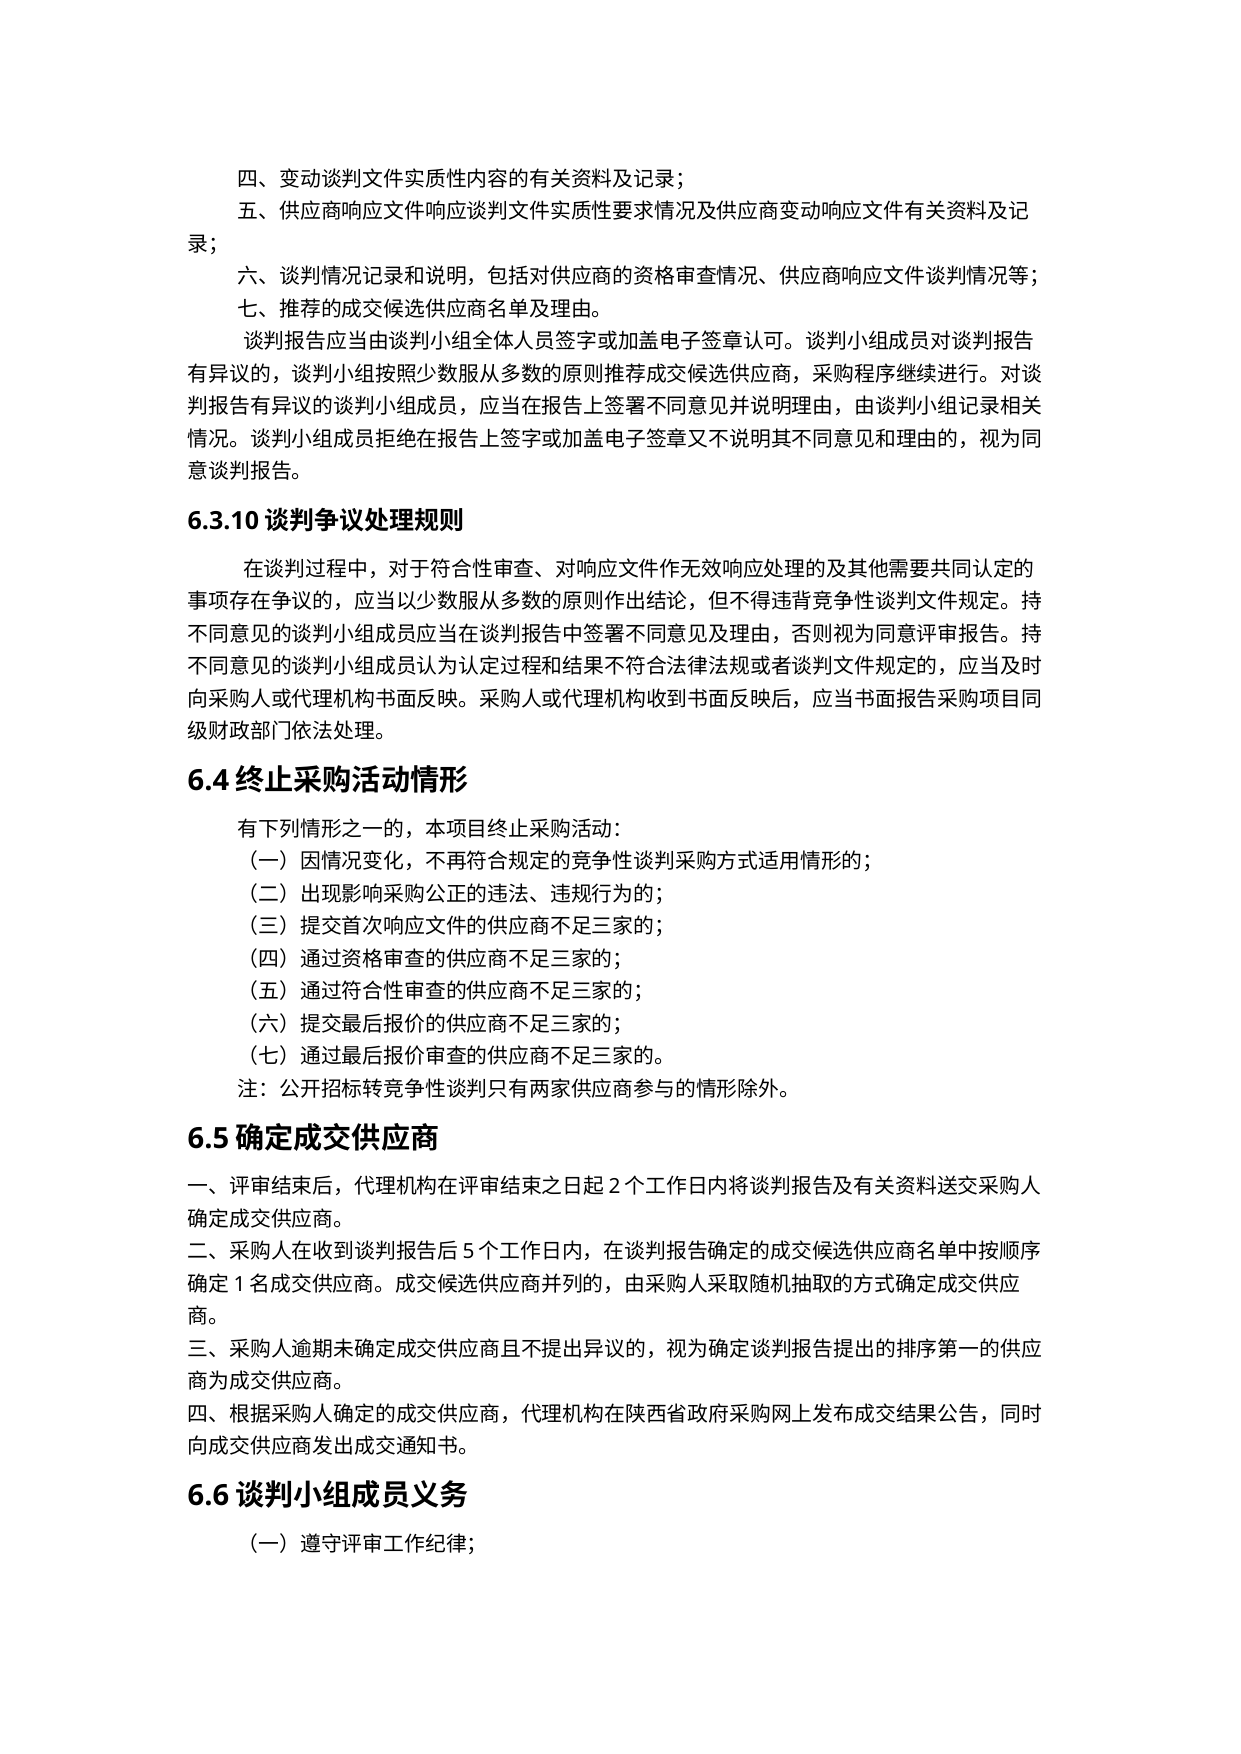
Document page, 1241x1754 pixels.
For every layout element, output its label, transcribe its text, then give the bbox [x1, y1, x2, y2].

text （二）出现影响采购公正的违法、违规行为的； [187, 877, 1053, 909]
text 有下列情形之一的，本项目终止采购活动： [187, 812, 1053, 844]
text 谈判报告应当由谈判小组全体人员签字或加盖电子签章认可。谈判小组成员对谈判报告有异议的，谈判小组按照少数服从多数的原则推荐成交候选供应商，采购程序继续进行。对谈判报告有异议的谈判小组成员，应当在报告上签署不同意见并说明理由，由谈判小组记录相关情况。谈判小组成员拒绝在报告上签字或加盖电子签章又不说明其不同意见和理由的，视为同意谈判报告。 [187, 324, 1053, 487]
text （五）通过符合性审查的供应商不足三家的； [187, 974, 1053, 1007]
text （四）通过资格审查的供应商不足三家的； [187, 942, 1053, 974]
text 注：公开招标转竞争性谈判只有两家供应商参与的情形除外。 [187, 1072, 1053, 1104]
text （一）因情况变化，不再符合规定的竞争性谈判采购方式适用情形的； [187, 844, 1053, 877]
text （七）通过最后报价审查的供应商不足三家的。 [187, 1039, 1053, 1072]
text 6.4终止采购活动情形 [187, 747, 1053, 812]
text （三）提交首次响应文件的供应商不足三家的； [187, 909, 1053, 942]
text 6.3.10谈判争议处理规则 [187, 487, 1053, 552]
text 一、评审结束后，代理机构在评审结束之日起2个工作日内将谈判报告及有关资料送交采购人确定成交供应商。 [187, 1169, 1053, 1234]
text 四、根据采购人确定的成交供应商，代理机构在陕西省政府采购网上发布成交结果公告，同时向成交供应商发出成交通知书。 [187, 1397, 1053, 1462]
text 六、谈判情况记录和说明，包括对供应商的资格审查情况、供应商响应文件谈判情况等； [187, 259, 1053, 292]
text 三、采购人逾期未确定成交供应商且不提出异议的，视为确定谈判报告提出的排序第一的供应商为成交供应商。 [187, 1332, 1053, 1397]
text 6.5确定成交供应商 [187, 1104, 1053, 1169]
text （六）提交最后报价的供应商不足三家的； [187, 1007, 1053, 1039]
text 二、采购人在收到谈判报告后5个工作日内，在谈判报告确定的成交候选供应商名单中按顺序确定1名成交供应商。成交候选供应商并列的，由采购人采取随机抽取的方式确定成交供应商。 [187, 1234, 1053, 1332]
text 七、推荐的成交候选供应商名单及理由。 [187, 292, 1053, 324]
text 在谈判过程中，对于符合性审查、对响应文件作无效响应处理的及其他需要共同认定的事项存在争议的，应当以少数服从多数的原则作出结论，但不得违背竞争性谈判文件规定。持不同意见的谈判小组成员应当在谈判报告中签署不同意见及理由，否则视为同意评审报告。持不同意见的谈判小组成员认为认定过程和结果不符合法律法规或者谈判文件规定的，应当及时向采购人或代理机构书面反映。采购人或代理机构收到书面反映后，应当书面报告采购项目同级财政部门依法处理。 [187, 552, 1053, 747]
text 6.6谈判小组成员义务 [187, 1462, 1053, 1527]
text 五、供应商响应文件响应谈判文件实质性要求情况及供应商变动响应文件有关资料及记录； [187, 194, 1053, 259]
text 四、变动谈判文件实质性内容的有关资料及记录； [187, 162, 1053, 194]
text （一）遵守评审工作纪律； [187, 1527, 1053, 1559]
